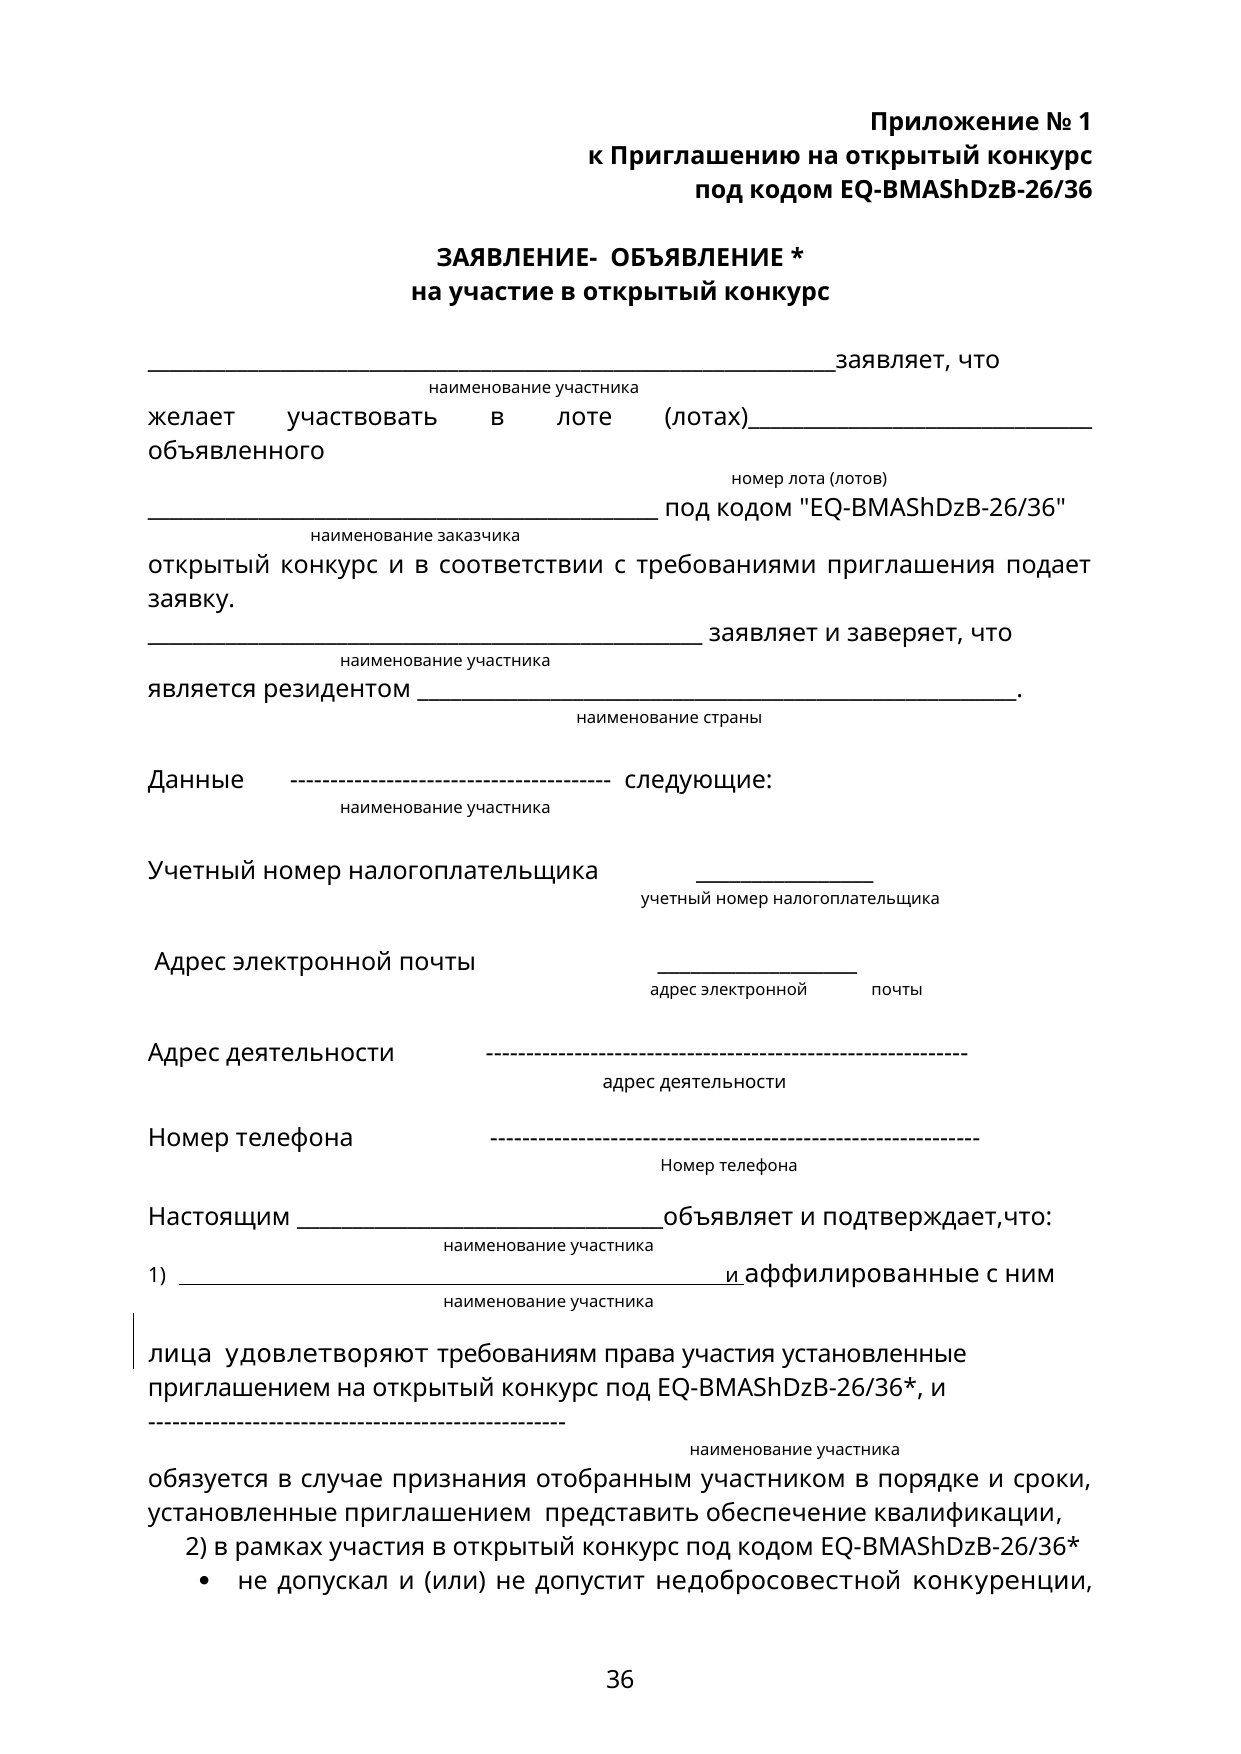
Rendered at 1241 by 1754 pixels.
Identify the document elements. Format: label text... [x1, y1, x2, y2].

text Настоящим _________________________________объявляет и подтверждает,что: [148, 1199, 1092, 1233]
text Учетный номер налогоплательщика ________________ [148, 853, 1092, 887]
text к Приглашению на открытый конкурс под кодом EQ-BMAShDzB-26/36 [148, 137, 1092, 206]
text наименование страны [576, 705, 1092, 728]
text Приложение № 1 [148, 103, 1092, 137]
text лица удовлетворяют требованиям права участия установленные приглашением на открытый конкурс под EQ-BMAShDzB-26/36*, и ---------------------------------------------------- [148, 1335, 1092, 1437]
text ЗАЯВЛЕНИЕ- ОБЪЯВЛЕНИЕ * [148, 240, 1092, 274]
text наименование участника [443, 1233, 1092, 1256]
text наименование заказчика [310, 523, 1092, 546]
text Адрес электронной почты __________________ [148, 944, 1092, 978]
text учетный номер налогоплательщика [576, 887, 1092, 909]
subtitle на участие в открытый конкурс [148, 274, 1092, 308]
text является резидентом ______________________________________________________. [148, 671, 1092, 705]
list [200, 1562, 1092, 1596]
text Данные ---------------------------------------- следующие: [148, 762, 1092, 796]
text Номер телефона [517, 1154, 1092, 1176]
text номер лота (лотов) [606, 467, 1092, 489]
text ______________________________________________________________заявляет, что [148, 342, 1092, 376]
text наименование участника [148, 1437, 1092, 1460]
text 1) и аффилированные с ним [148, 1256, 1092, 1290]
text наименование участника [428, 376, 1092, 399]
text открытый конкурс и в соответствии с требованиями приглашения подает заявку. [148, 546, 1092, 614]
text Адрес деятельности ------------------------------------------------------------ [148, 1034, 1092, 1068]
text __________________________________________________ заявляет и заверяет, что [148, 614, 1092, 648]
text адрес электронной почты [502, 978, 1092, 1000]
text обязуется в случае признания отобранным участником в порядке и сроки, установленные приглашением представить обеспечение квалификации, [148, 1460, 1092, 1528]
text наименование участника [340, 648, 1092, 671]
text ______________________________________________ под кодом "EQ-BMAShDzB-26/36" [148, 489, 1092, 523]
text желает участвовать в лоте (лотах)_______________________________ объявленного [148, 399, 1092, 467]
text адрес деятельности [148, 1068, 1092, 1094]
text 2) в рамках участия в открытый конкурс под кодом EQ-BMAShDzB-26/36* [185, 1528, 1092, 1562]
text Номер телефона ------------------------------------------------------------- [148, 1119, 1092, 1154]
text наименование участника [443, 1290, 1092, 1313]
text наименование участника [340, 796, 1092, 819]
